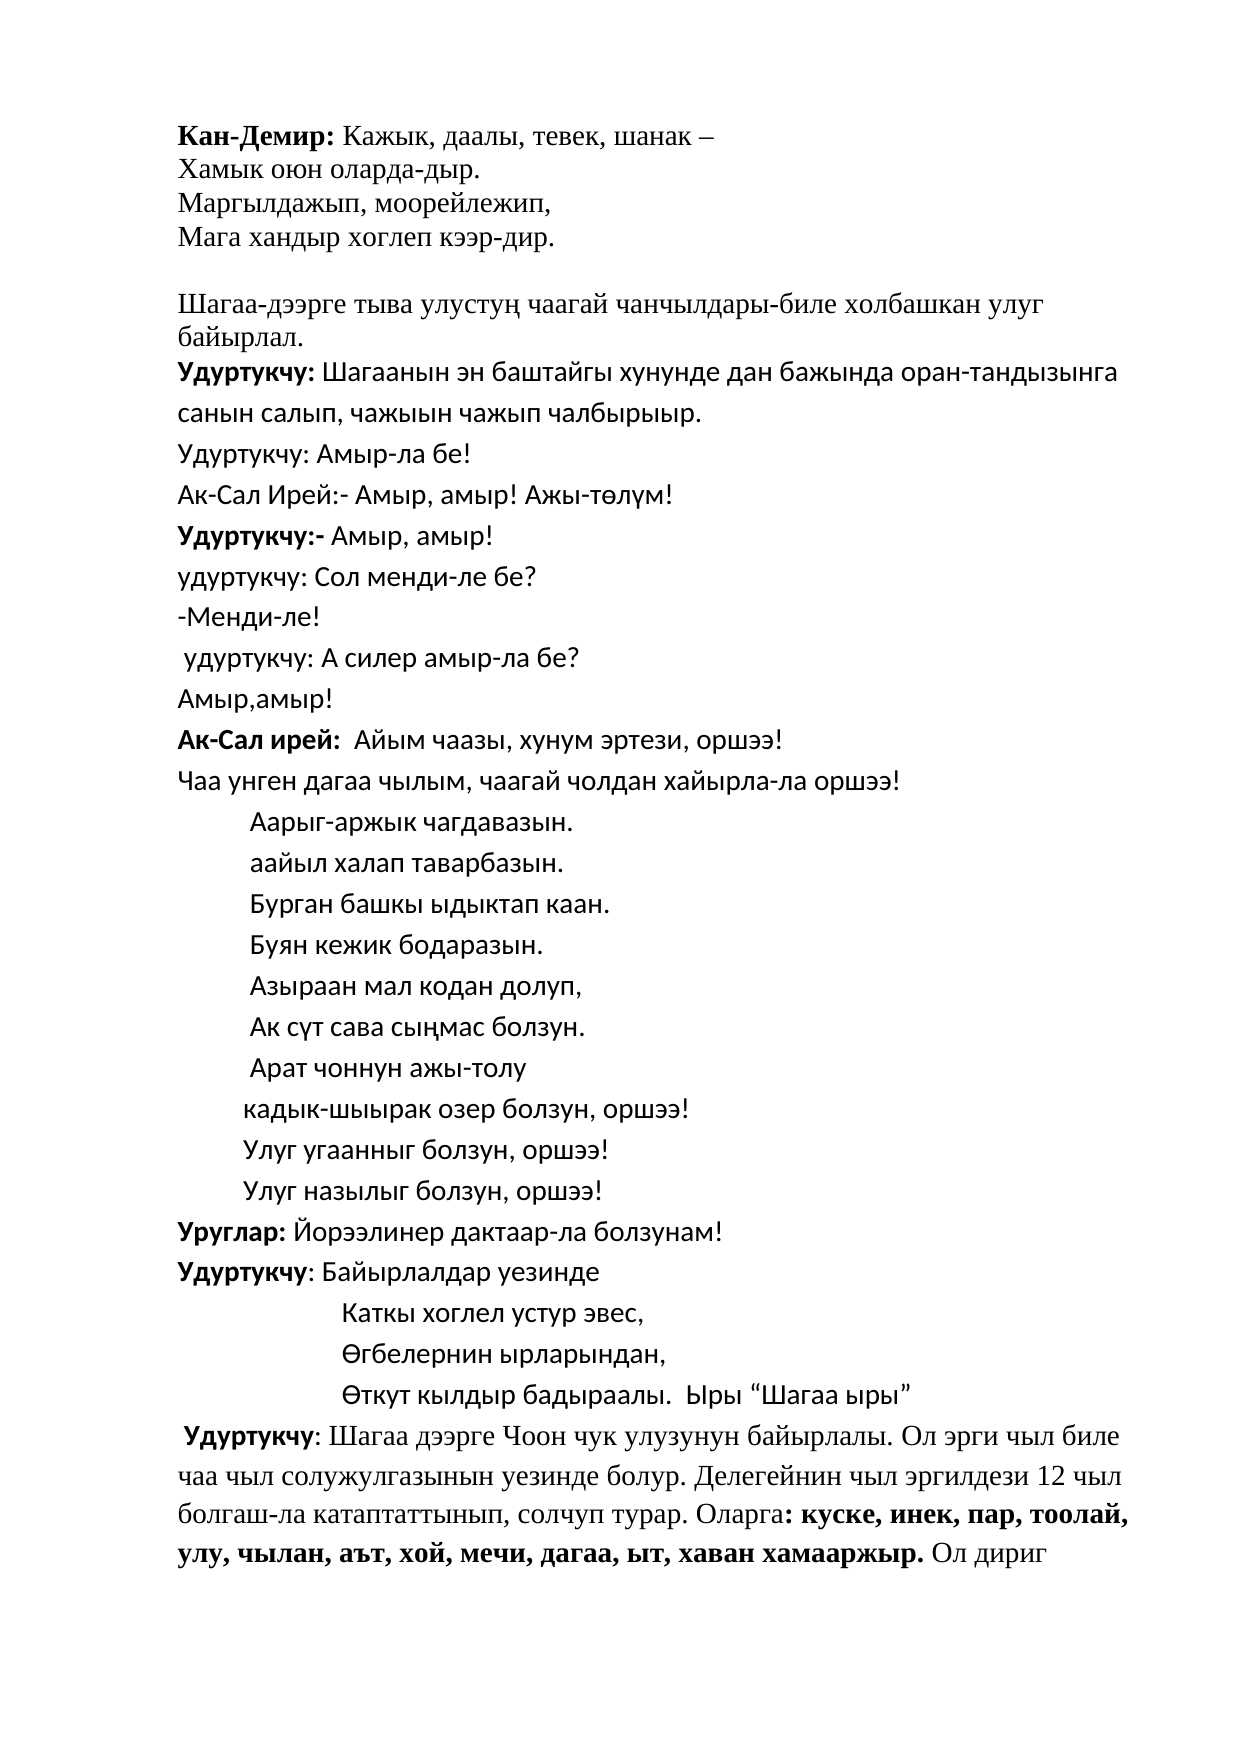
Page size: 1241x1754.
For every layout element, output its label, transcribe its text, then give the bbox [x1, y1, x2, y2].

text аайыл халап таварбазын. [177, 844, 1152, 880]
text -Менди-ле! [177, 598, 1152, 634]
text Каткы хоглел устур эвес, [177, 1294, 1152, 1330]
text Өткут кылдыр бадыраалы. Ыры “Шагаа ыры” [177, 1376, 1152, 1412]
text Улуг угаанныг болзун, оршээ! [177, 1131, 1152, 1166]
text Улуг назылыг болзун, оршээ! [177, 1172, 1152, 1207]
text Буян кежик бодаразын. [177, 926, 1152, 962]
text Кан-Демир: Кажык, даалы, тевек, шанак – [177, 118, 1152, 152]
text удуртукчу: А силер амыр-ла бе? [177, 639, 1152, 675]
text Шагаа-дээрге тыва улустуң чаагай чанчылдары-биле холбашкан улуг байырлал. [177, 286, 1152, 353]
text кадык-шыырак озер болзун, оршээ! [177, 1090, 1152, 1125]
text Хамык оюн оларда-дыр. [177, 152, 1152, 185]
text Уруглар: Йорээлинер дактаар-ла болзунам! [177, 1213, 1152, 1248]
text Мага хандыр хоглеп кээр-дир. [177, 219, 1152, 252]
text Удуртукчу: Шагаанын эн баштайгы хунунде дан бажында оран-тандызынга санын салып, чажыын чажып чалбырыыр. [177, 353, 1152, 429]
text Ак сүт сава сыңмас болзун. [177, 1008, 1152, 1043]
text Амыр,амыр! [177, 680, 1152, 716]
text Бурган башкы ыдыктап каан. [177, 885, 1152, 921]
text Чаа унген дагаа чылым, чаагай чолдан хайырла-ла оршээ! [177, 762, 1152, 798]
text Удуртукчу: Байырлалдар уезинде [177, 1253, 1152, 1289]
text Маргылдажып, моорейлежип, [177, 185, 1152, 219]
text Удуртукчу:- Амыр, амыр! [177, 517, 1152, 552]
text Азыраан мал кодан долуп, [177, 967, 1152, 1003]
text Аарыг-аржык чагдавазын. [177, 803, 1152, 839]
text удуртукчу: Сол менди-ле бе? [177, 558, 1152, 593]
text Ак-Сал ирей: Айым чаазы, хунум эртези, оршээ! [177, 721, 1152, 757]
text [177, 1417, 1152, 1568]
text Ак-Сал Ирей:- Амыр, амыр! Ажы-төлүм! [177, 476, 1152, 511]
text Өгбелернин ырларындан, [177, 1335, 1152, 1371]
text Удуртукчу: Амыр-ла бе! [177, 435, 1152, 470]
text Арат чоннун ажы-толу [177, 1049, 1152, 1084]
